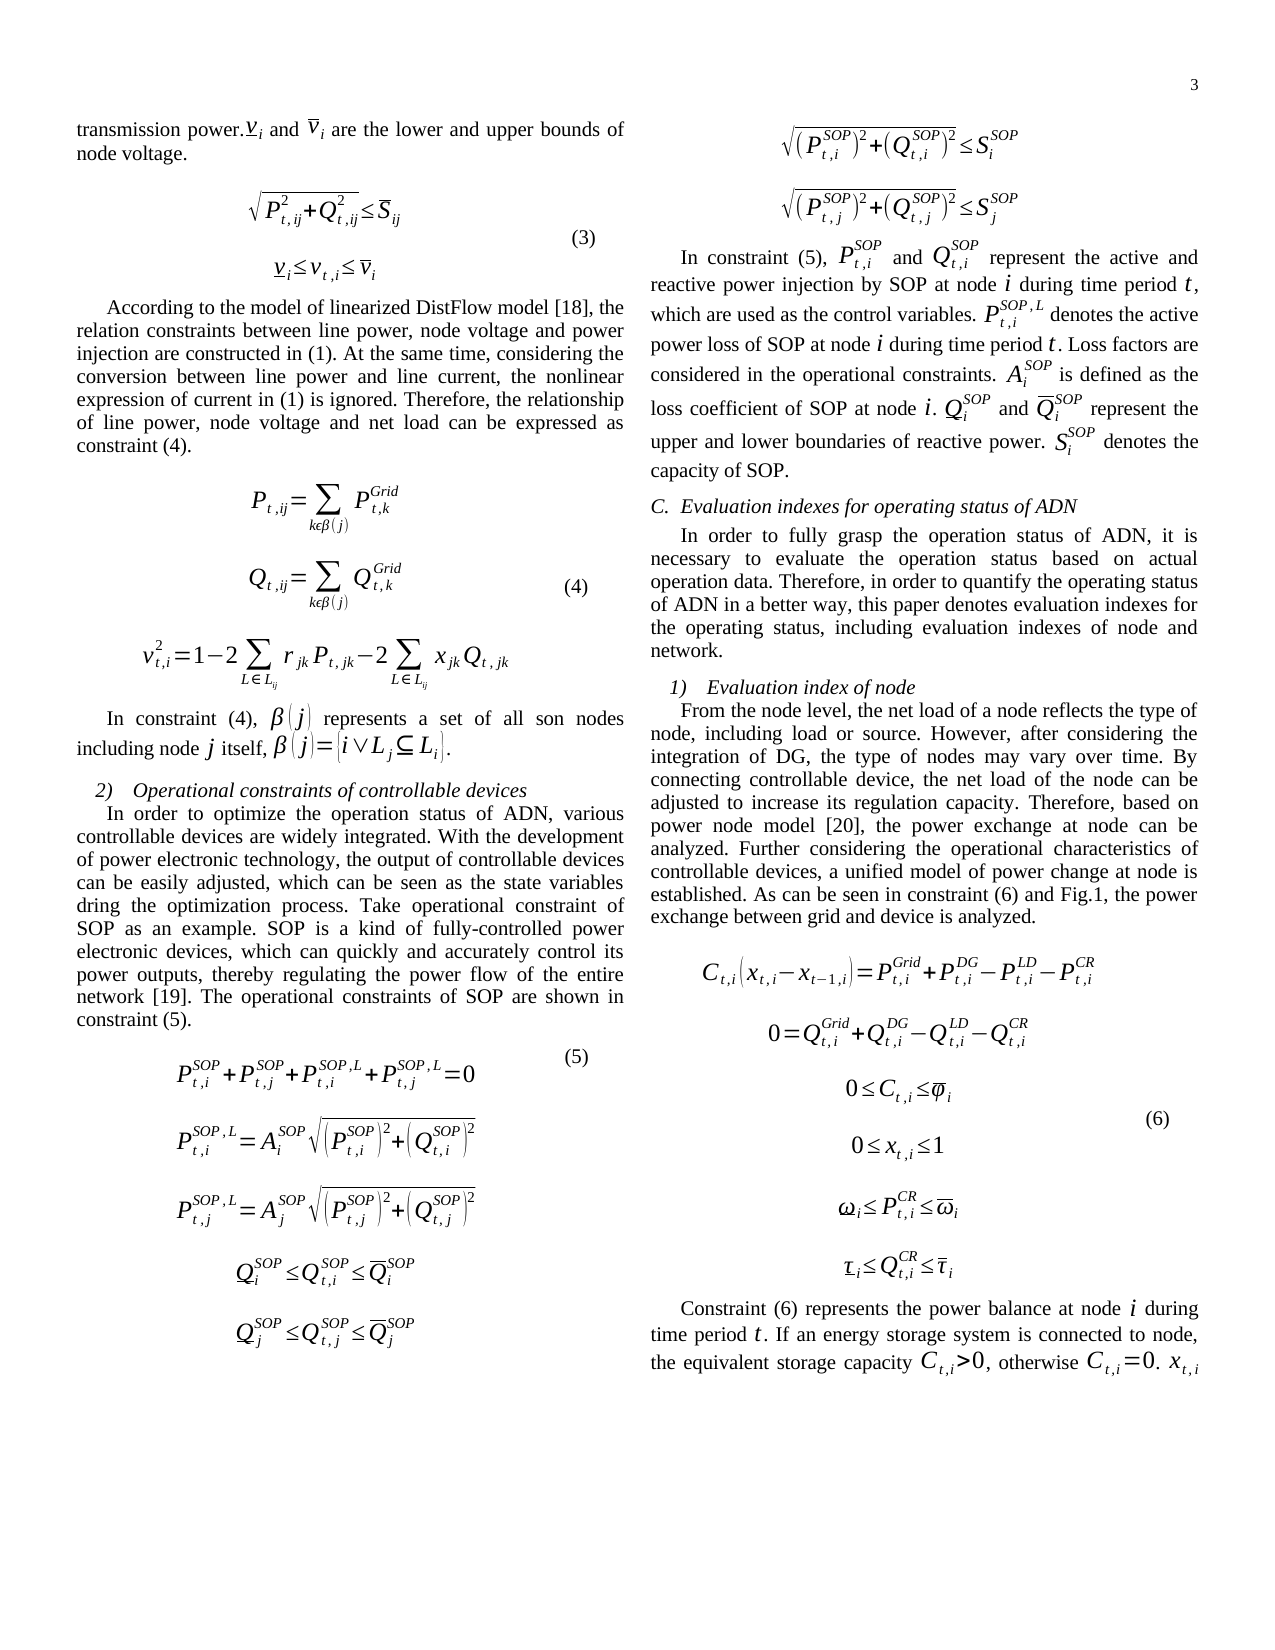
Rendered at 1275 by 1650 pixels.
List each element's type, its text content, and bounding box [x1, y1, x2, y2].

table_header [100, 1044, 551, 1104]
text In order to fully grasp the operation status of ADN, it is necessary to evaluate the operation status based on actual operation data. Therefore, in order to quantify the operating status of ADN in a better way, this paper denotes evaluation indexes for the operating status, including evaluation indexes of node and network. [650, 524, 1198, 662]
table_cell [665, 1175, 1131, 1235]
table_header (4) [551, 469, 602, 702]
table_cell [100, 1173, 551, 1242]
table_cell [665, 1119, 1131, 1175]
table_cell [674, 175, 1125, 238]
text In constraint (4), represents a set of all son nodes including node itself, . [76, 702, 624, 765]
text In order to optimize the operation status of ADN, various controllable devices are widely integrated. With the development of power electronic technology, the output of controllable devices can be easily adjusted, which can be seen as the state variables dring the optimization process. Take operational constraint of SOP as an example. SOP is a kind of fully-controlled power electronic devices, which can quickly and accurately control its power outputs, thereby regulating the power flow of the entire network [19]. The operational constraints of SOP are shown in constraint (5). [76, 802, 624, 1031]
table_cell [100, 547, 551, 624]
table_header [91, 178, 557, 240]
table_cell [100, 1104, 551, 1173]
table_header [100, 469, 551, 547]
subtitle Evaluation indexes for operating status of ADN [650, 494, 1198, 518]
table_header (5) [551, 1044, 602, 1362]
table_cell [665, 1003, 1131, 1062]
table_header (6) [1131, 941, 1183, 1295]
table_header [665, 941, 1131, 1002]
subtitle Operational constraints of controllable devices [76, 777, 624, 802]
text In constraint (5), and represent the active and reactive power injection by SOP at node during time period , which are used as the control variables. denotes the active power loss of SOP at node during time period . Loss factors are considered in the operational constraints. is defined as the loss coefficient of SOP at node . and represent the upper and lower boundaries of reactive power. denotes the capacity of SOP. [650, 238, 1198, 482]
subtitle Evaluation index of node [650, 674, 1198, 699]
table_cell [100, 1302, 551, 1362]
text From the node level, the net load of a node reflects the type of node, including load or source. However, after considering the integration of DG, the type of nodes may vary over time. By connecting controllable device, the net load of the node can be adjusted to increase its regulation capacity. Therefore, based on power node model [20], the power exchange at node can be analyzed. Further considering the operational characteristics of controllable devices, a unified model of power change at node is established. As can be seen in constraint (6) and Fig.1, the power exchange between grid and device is analyzed. [650, 699, 1198, 928]
table_cell [100, 624, 551, 702]
table_cell [665, 1063, 1131, 1119]
text According to the model of linearized DistFlow model [18], the relation constraints between line power, node voltage and power injection are constructed in (1). At the same time, considering the conversion between line power and line current, the nonlinear expression of current in (1) is ignored. Therefore, the relationship of line power, node voltage and net load can be expressed as constraint (4). [76, 297, 624, 457]
table_cell [91, 240, 557, 297]
table_cell [665, 1235, 1131, 1295]
table_cell [100, 1242, 551, 1302]
table_header (3) [557, 178, 609, 297]
table_cell [674, 113, 1125, 175]
